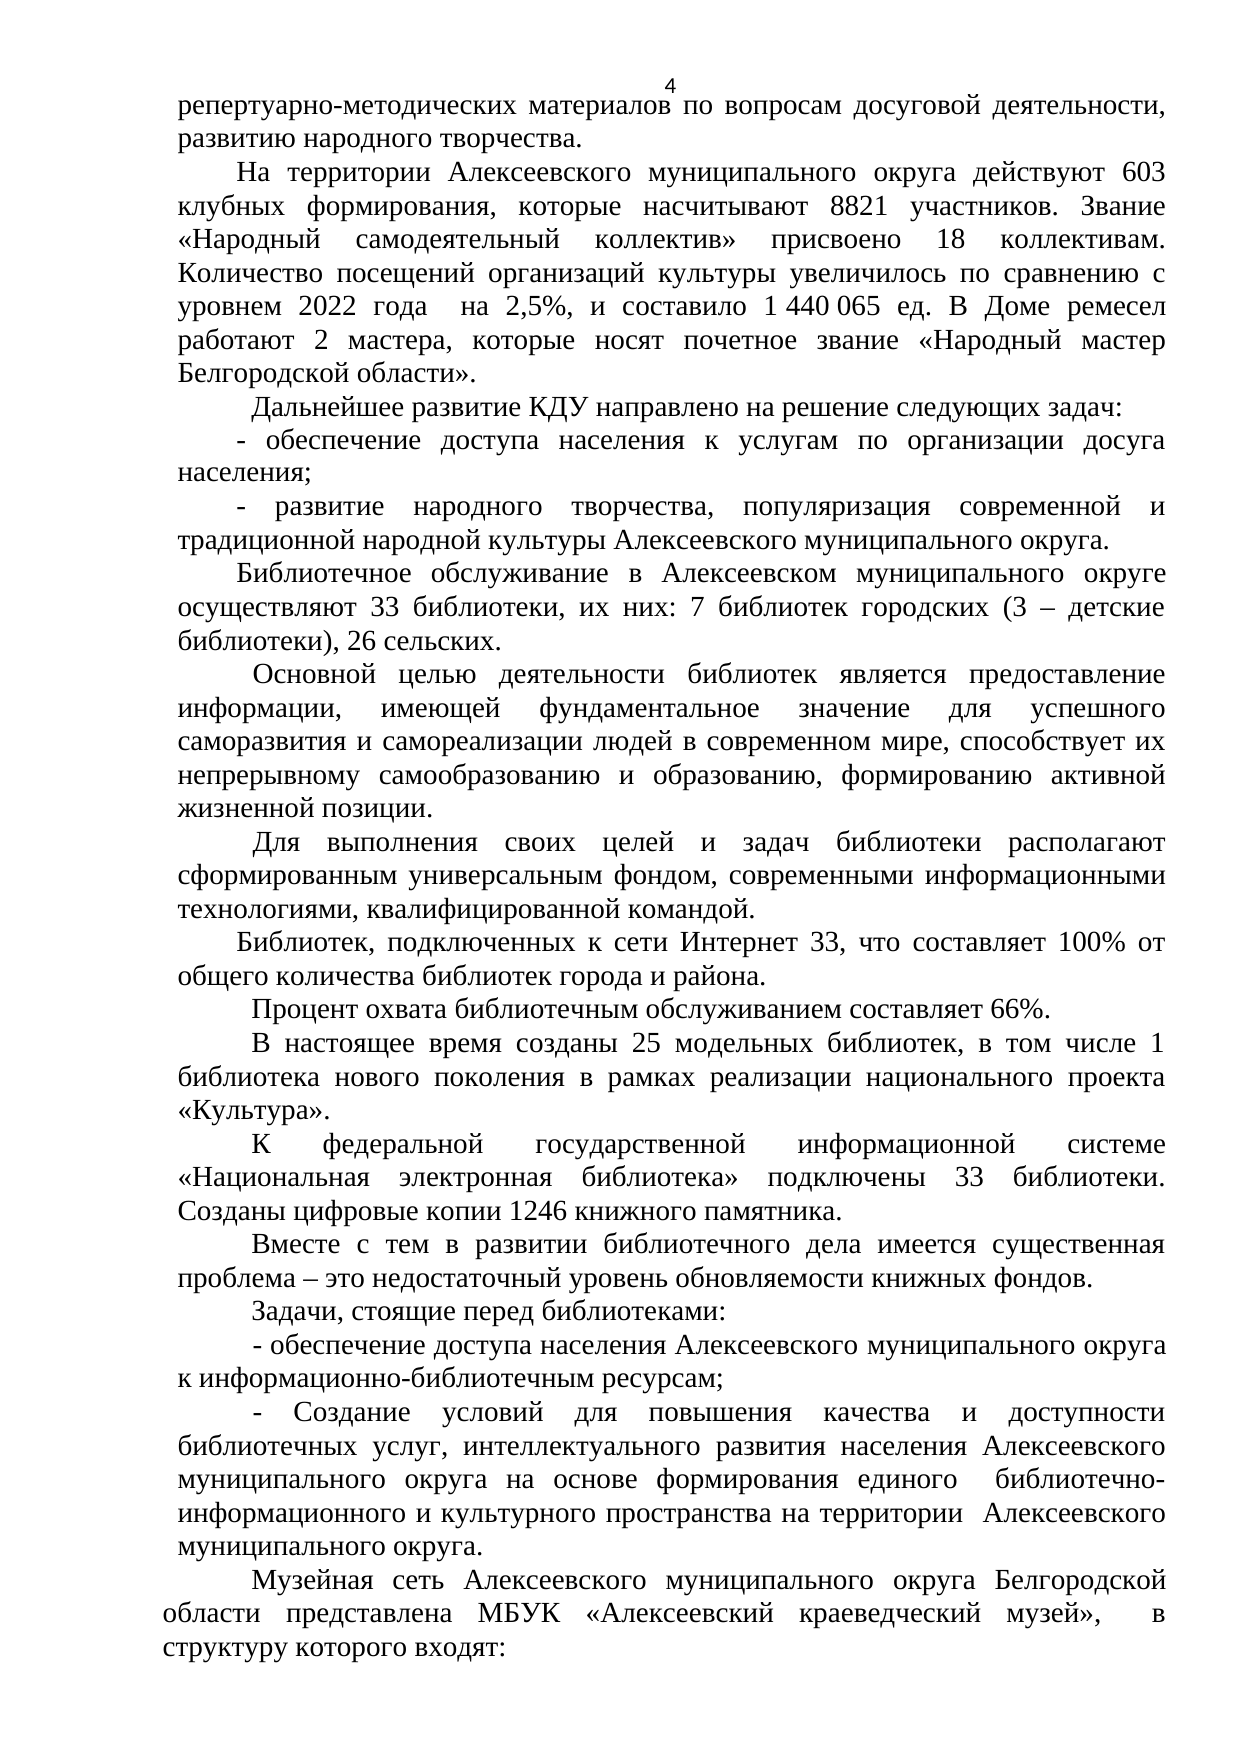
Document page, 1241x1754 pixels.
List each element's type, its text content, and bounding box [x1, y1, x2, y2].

text Библиотек, подключенных к сети Интернет 33, что составляет 100% от общего количества библиотек города и района. [177, 924, 1166, 992]
text - развитие народного творчества, популяризация современной и традиционной народной культуры Алексеевского муниципального округа. [177, 488, 1166, 556]
text Процент охвата библиотечным обслуживанием составляет 66%. [177, 992, 1166, 1025]
text Задачи, стоящие перед библиотеками: [177, 1293, 1166, 1327]
text - обеспечение доступа населения к услугам по организации досуга населения; [177, 423, 1166, 488]
text Библиотечное обслуживание в Алексеевском муниципального округе осуществляют 33 библиотеки, их них: 7 библиотек городских (3 – детские библиотеки), 26 сельских. [177, 556, 1166, 656]
text Основной целью деятельности библиотек является предоставление информации, имеющей фундаментальное значение для успешного саморазвития и самореализации людей в современном мире, способствует их непрерывному самообразованию и образованию, формированию активной жизненной позиции. [177, 656, 1166, 824]
text На территории Алексеевского муниципального округа действуют 603 клубных формирования, которые насчитывают 8821 участников. Звание «Народный самодеятельный коллектив» присвоено 18 коллективам. Количество посещений организаций культуры увеличилось по сравнению с уровнем 2022 года на 2,5%, и составило 1 440 065 ед. В Доме ремесел работают 2 мастера, которые носят почетное звание «Народный мастер Белгородской области». [177, 154, 1166, 389]
text К федеральной государственной информационной системе «Национальная электронная библиотека» подключены 33 библиотеки. Созданы цифровые копии 1246 книжного памятника. [177, 1126, 1166, 1226]
text - обеспечение доступа населения Алексеевского муниципального округа к информационно-библиотечным ресурсам; [177, 1327, 1166, 1394]
text Музейная сеть Алексеевского муниципального округа Белгородской области представлена МБУК «Алексеевский краеведческий музей», в структуру которого входят: [162, 1562, 1166, 1662]
text Вместе с тем в развитии библиотечного дела имеется существенная проблема – это недостаточный уровень обновляемости книжных фондов. [177, 1226, 1166, 1293]
text Дальнейшее развитие КДУ направлено на решение следующих задач: [177, 389, 1166, 422]
text В настоящее время созданы 25 модельных библиотек, в том числе 1 библиотека нового поколения в рамках реализации национального проекта «Культура». [177, 1025, 1166, 1126]
text Для выполнения своих целей и задач библиотеки располагают сформированным универсальным фондом, современными информационными технологиями, квалифицированной командой. [177, 824, 1166, 924]
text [177, 87, 1166, 154]
text - Создание условий для повышения качества и доступности библиотечных услуг, интеллектуального развития населения Алексеевского муниципального округа на основе формирования единого библиотечно-информационного и культурного пространства на территории Алексеевского муниципального округа. [177, 1394, 1166, 1562]
